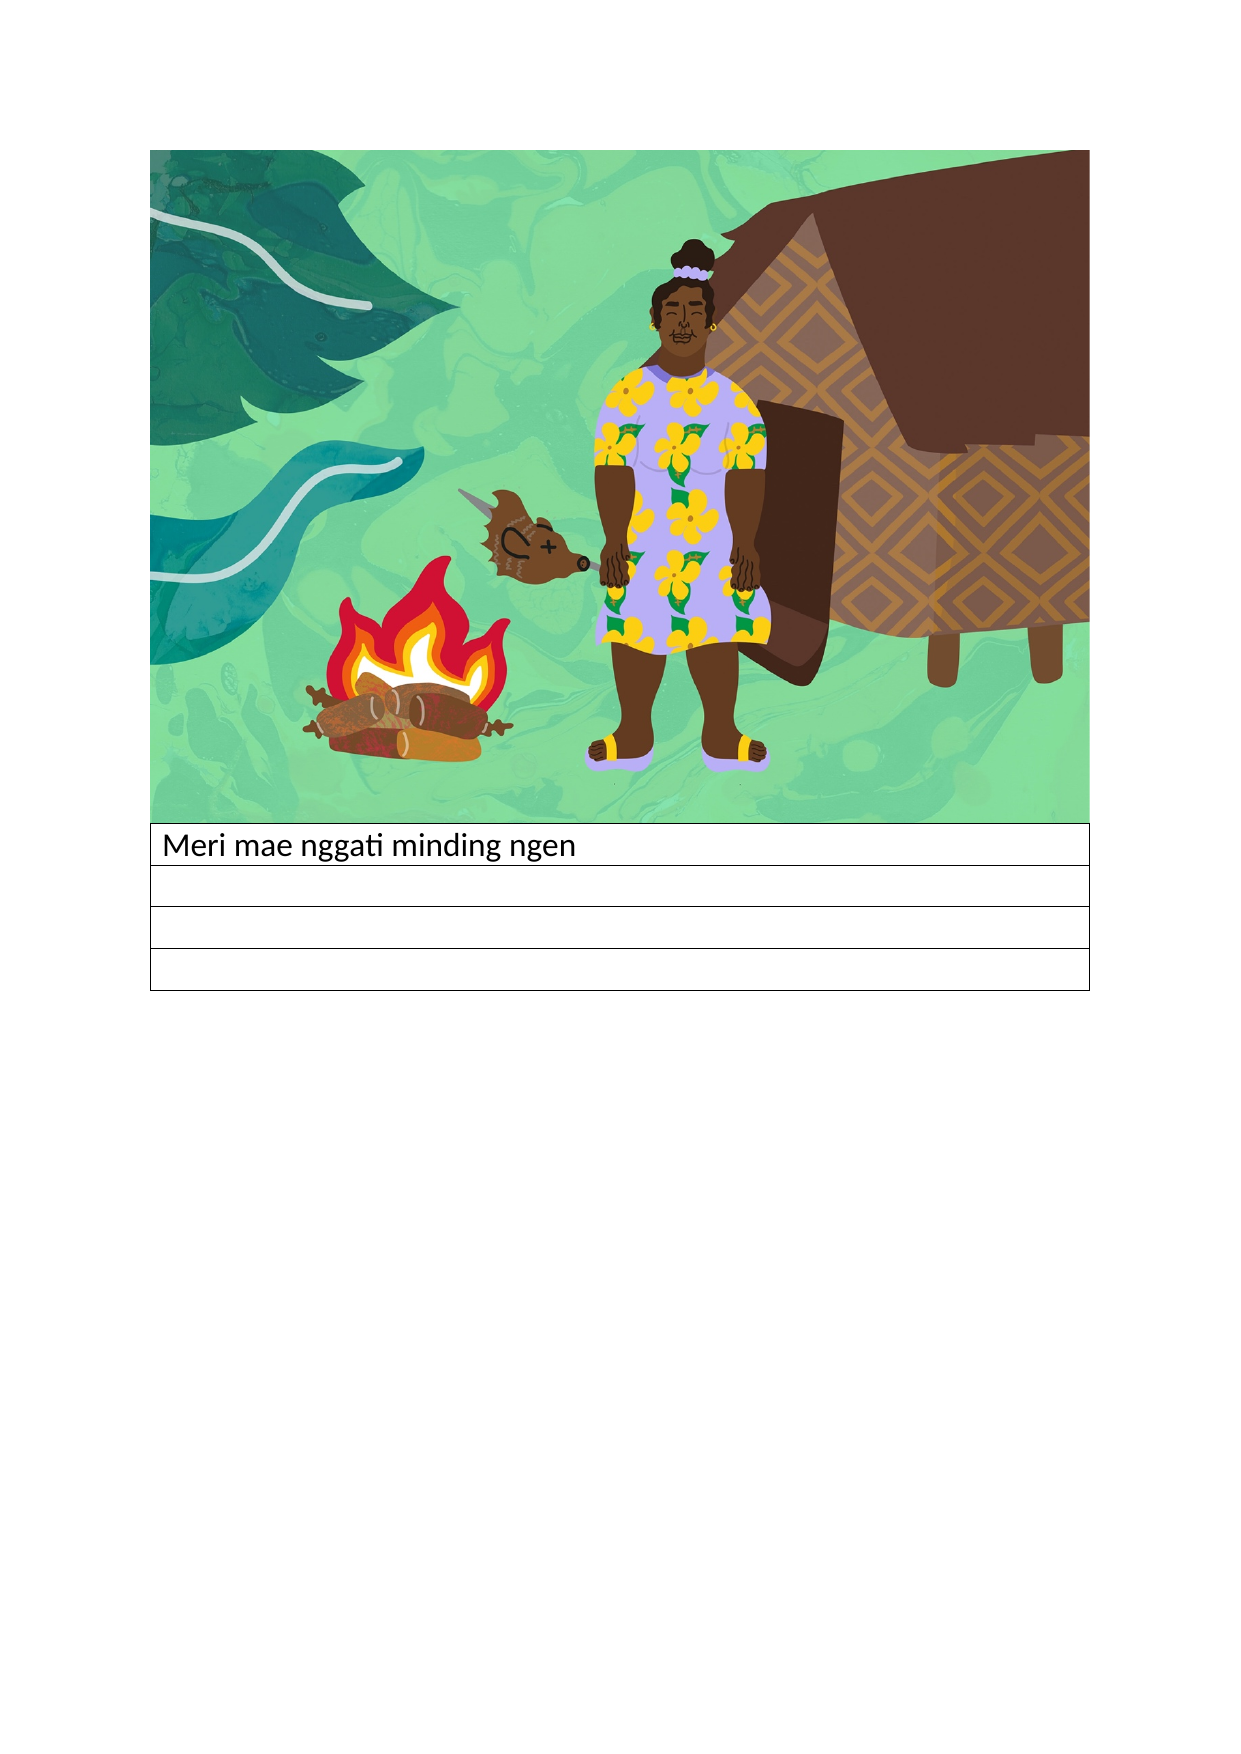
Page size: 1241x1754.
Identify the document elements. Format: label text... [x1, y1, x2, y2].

table_cell [151, 907, 1089, 948]
picture [150, 150, 1090, 823]
table_cell [151, 949, 1089, 990]
table_header Meri mae nggati minding ngen [151, 824, 1089, 864]
table_cell [151, 866, 1089, 906]
